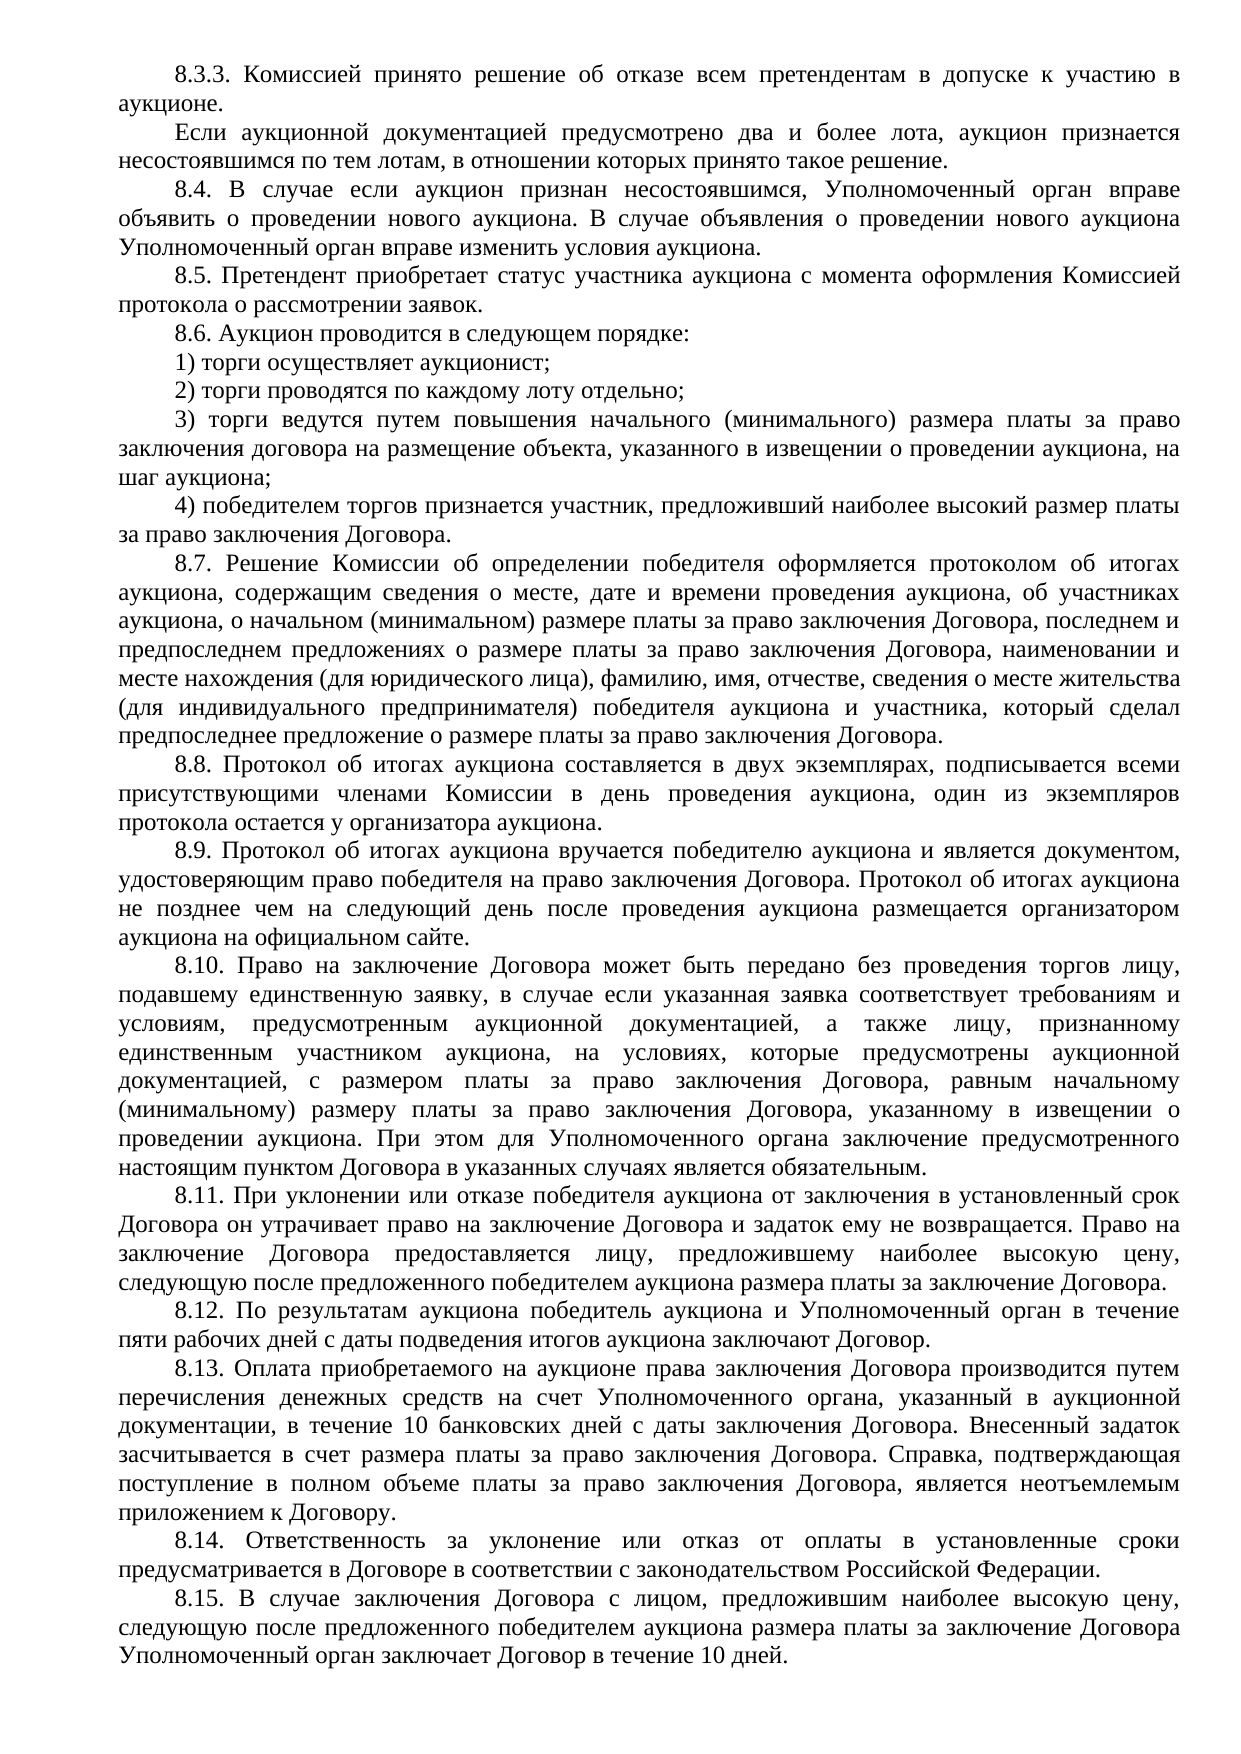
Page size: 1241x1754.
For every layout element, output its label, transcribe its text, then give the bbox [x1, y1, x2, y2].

text 8.4. В случае если аукцион признан несостоявшимся, Уполномоченный орган вправе объявить о проведении нового аукциона. В случае объявления о проведении нового аукциона Уполномоченный орган вправе изменить условия аукциона. [118, 174, 1181, 260]
text Если аукционной документацией предусмотрено два и более лота, аукцион признается несостоявшимся по тем лотам, в отношении которых принято такое решение. [118, 117, 1181, 174]
text 8.13. Оплата приобретаемого на аукционе права заключения Договора производится путем перечисления денежных средств на счет Уполномоченного органа, указанный в аукционной документации, в течение 10 банковских дней с даты заключения Договора. Внесенный задаток засчитывается в счет размера платы за право заключения Договора. Справка, подтверждающая поступление в полном объеме платы за право заключения Договора, является неотъемлемым приложением к Договору. [118, 1353, 1181, 1525]
text 8.7. Решение Комиссии об определении победителя оформляется протоколом об итогах аукциона, содержащим сведения о месте, дате и времени проведения аукциона, об участниках аукциона, о начальном (минимальном) размере платы за право заключения Договора, последнем и предпоследнем предложениях о размере платы за право заключения Договора, наименовании и месте нахождения (для юридического лица), фамилию, имя, отчестве, сведения о месте жительства (для индивидуального предпринимателя) победителя аукциона и участника, который сделал предпоследнее предложение о размере платы за право заключения Договора. [118, 548, 1181, 749]
text 8.9. Протокол об итогах аукциона вручается победителю аукциона и является документом, удостоверяющим право победителя на право заключения Договора. Протокол об итогах аукциона не позднее чем на следующий день после проведения аукциона размещается организатором аукциона на официальном сайте. [118, 835, 1181, 950]
text 8.11. При уклонении или отказе победителя аукциона от заключения в установленный срок Договора он утрачивает право на заключение Договора и задаток ему не возвращается. Право на заключение Договора предоставляется лицу, предложившему наиболее высокую цену, следующую после предложенного победителем аукциона размера платы за заключение Договора. [118, 1180, 1181, 1295]
text 8.6. Аукцион проводится в следующем порядке: [118, 318, 1181, 347]
text 8.3.3. Комиссией принято решение об отказе всем претендентам в допуске к участию в аукционе. [118, 59, 1181, 117]
text 8.15. В случае заключения Договора с лицом, предложившим наиболее высокую цену, следующую после предложенного победителем аукциона размера платы за заключение Договора Уполномоченный орган заключает Договор в течение 10 дней. [118, 1583, 1181, 1669]
text 4) победителем торгов признается участник, предложивший наиболее высокий размер платы за право заключения Договора. [118, 490, 1181, 548]
text 8.14. Ответственность за уклонение или отказ от оплаты в установленные сроки предусматривается в Договоре в соответствии с законодательством Российской Федерации. [118, 1525, 1181, 1583]
text 3) торги ведутся путем повышения начального (минимального) размера платы за право заключения договора на размещение объекта, указанного в извещении о проведении аукциона, на шаг аукциона; [118, 404, 1181, 490]
text 2) торги проводятся по каждому лоту отдельно; [118, 375, 1181, 404]
text 8.10. Право на заключение Договора может быть передано без проведения торгов лицу, подавшему единственную заявку, в случае если указанная заявка соответствует требованиям и условиям, предусмотренным аукционной документацией, а также лицу, признанному единственным участником аукциона, на условиях, которые предусмотрены аукционной документацией, с размером платы за право заключения Договора, равным начальному (минимальному) размеру платы за право заключения Договора, указанному в извещении о проведении аукциона. При этом для Уполномоченного органа заключение предусмотренного настоящим пунктом Договора в указанных случаях является обязательным. [118, 950, 1181, 1180]
text 8.5. Претендент приобретает статус участника аукциона с момента оформления Комиссией протокола о рассмотрении заявок. [118, 260, 1181, 318]
text 8.12. По результатам аукциона победитель аукциона и Уполномоченный орган в течение пяти рабочих дней с даты подведения итогов аукциона заключают Договор. [118, 1295, 1181, 1353]
text 8.8. Протокол об итогах аукциона составляется в двух экземплярах, подписывается всеми присутствующими членами Комиссии в день проведения аукциона, один из экземпляров протокола остается у организатора аукциона. [118, 749, 1181, 835]
text 1) торги осуществляет аукционист; [118, 347, 1181, 375]
